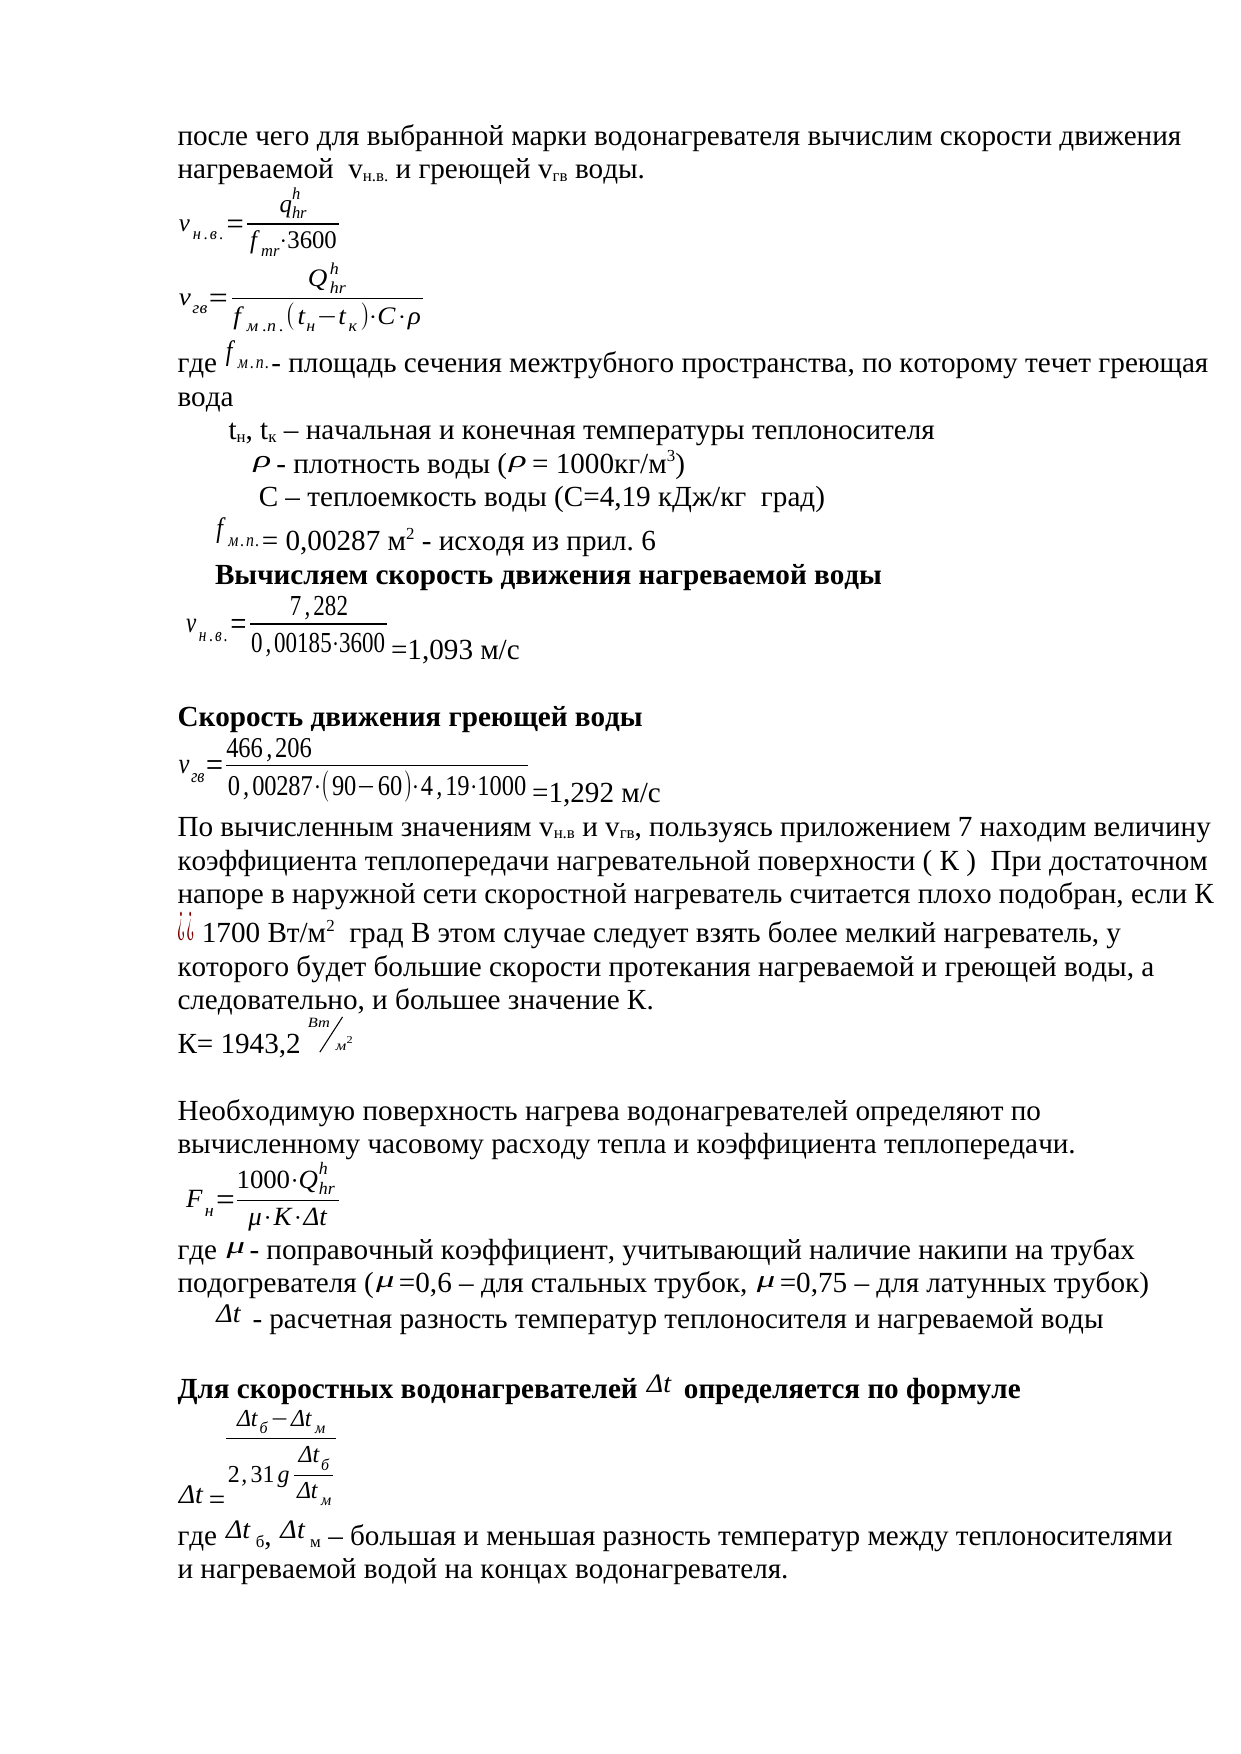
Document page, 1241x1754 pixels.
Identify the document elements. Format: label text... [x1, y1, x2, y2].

text =1,093 м/с [177, 590, 1219, 665]
text после чего для выбранной марки водонагревателя вычислим скорости движения нагреваемой vн.в. и греющей vгв воды. [177, 118, 1219, 185]
text - расчетная разность температур теплоносителя и нагреваемой воды [215, 1299, 1219, 1335]
text К= 1943,2 [177, 1016, 1219, 1059]
text tн, tк – начальная и конечная температуры теплоносителя [177, 412, 1219, 446]
text где б, м – большая и меньшая разность температур между теплоносителями и нагреваемой водой на концах водонагревателя. [177, 1516, 1181, 1585]
text где - площадь сечения межтрубного пространства, по которому течет греющая вода [177, 335, 1219, 412]
text = 0,00287 м2 - исходя из прил. 6 [215, 513, 1219, 557]
text - плотность воды (= 1000кг/м3) [215, 446, 1219, 479]
text = [177, 1404, 1181, 1516]
text С – теплоемкость воды (С=4,19 кДж/кг град) [215, 479, 1219, 513]
text где - поправочный коэффициент, учитывающий наличие накипи на трубах подогревателя (=0,6 – для стальных трубок, =0,75 – для латунных трубок) [177, 1232, 1219, 1299]
subtitle Для скоростных водонагревателей определяется по формуле [177, 1369, 1219, 1404]
text =1,292 м/с [177, 732, 1219, 809]
text Необходимую поверхность нагрева водонагревателей определяют по вычисленному часовому расходу тепла и коэффициента теплопередачи. [177, 1093, 1219, 1160]
text Скорость движения греющей воды [177, 699, 1219, 732]
text Вычисляем скорость движения нагреваемой воды [215, 557, 1219, 590]
text По вычисленным значениям vн.в и vгв, пользуясь приложением 7 находим величину коэффициента теплопередачи нагревательной поверхности ( К ) При достаточном напоре в наружной сети скоростной нагреватель считается плохо подобран, если К 1700 Вт/м2 град В этом случае следует взять более мелкий нагреватель, у которого будет большие скорости протекания нагреваемой и греющей воды, а следовательно, и большее значение К. [177, 809, 1219, 1016]
